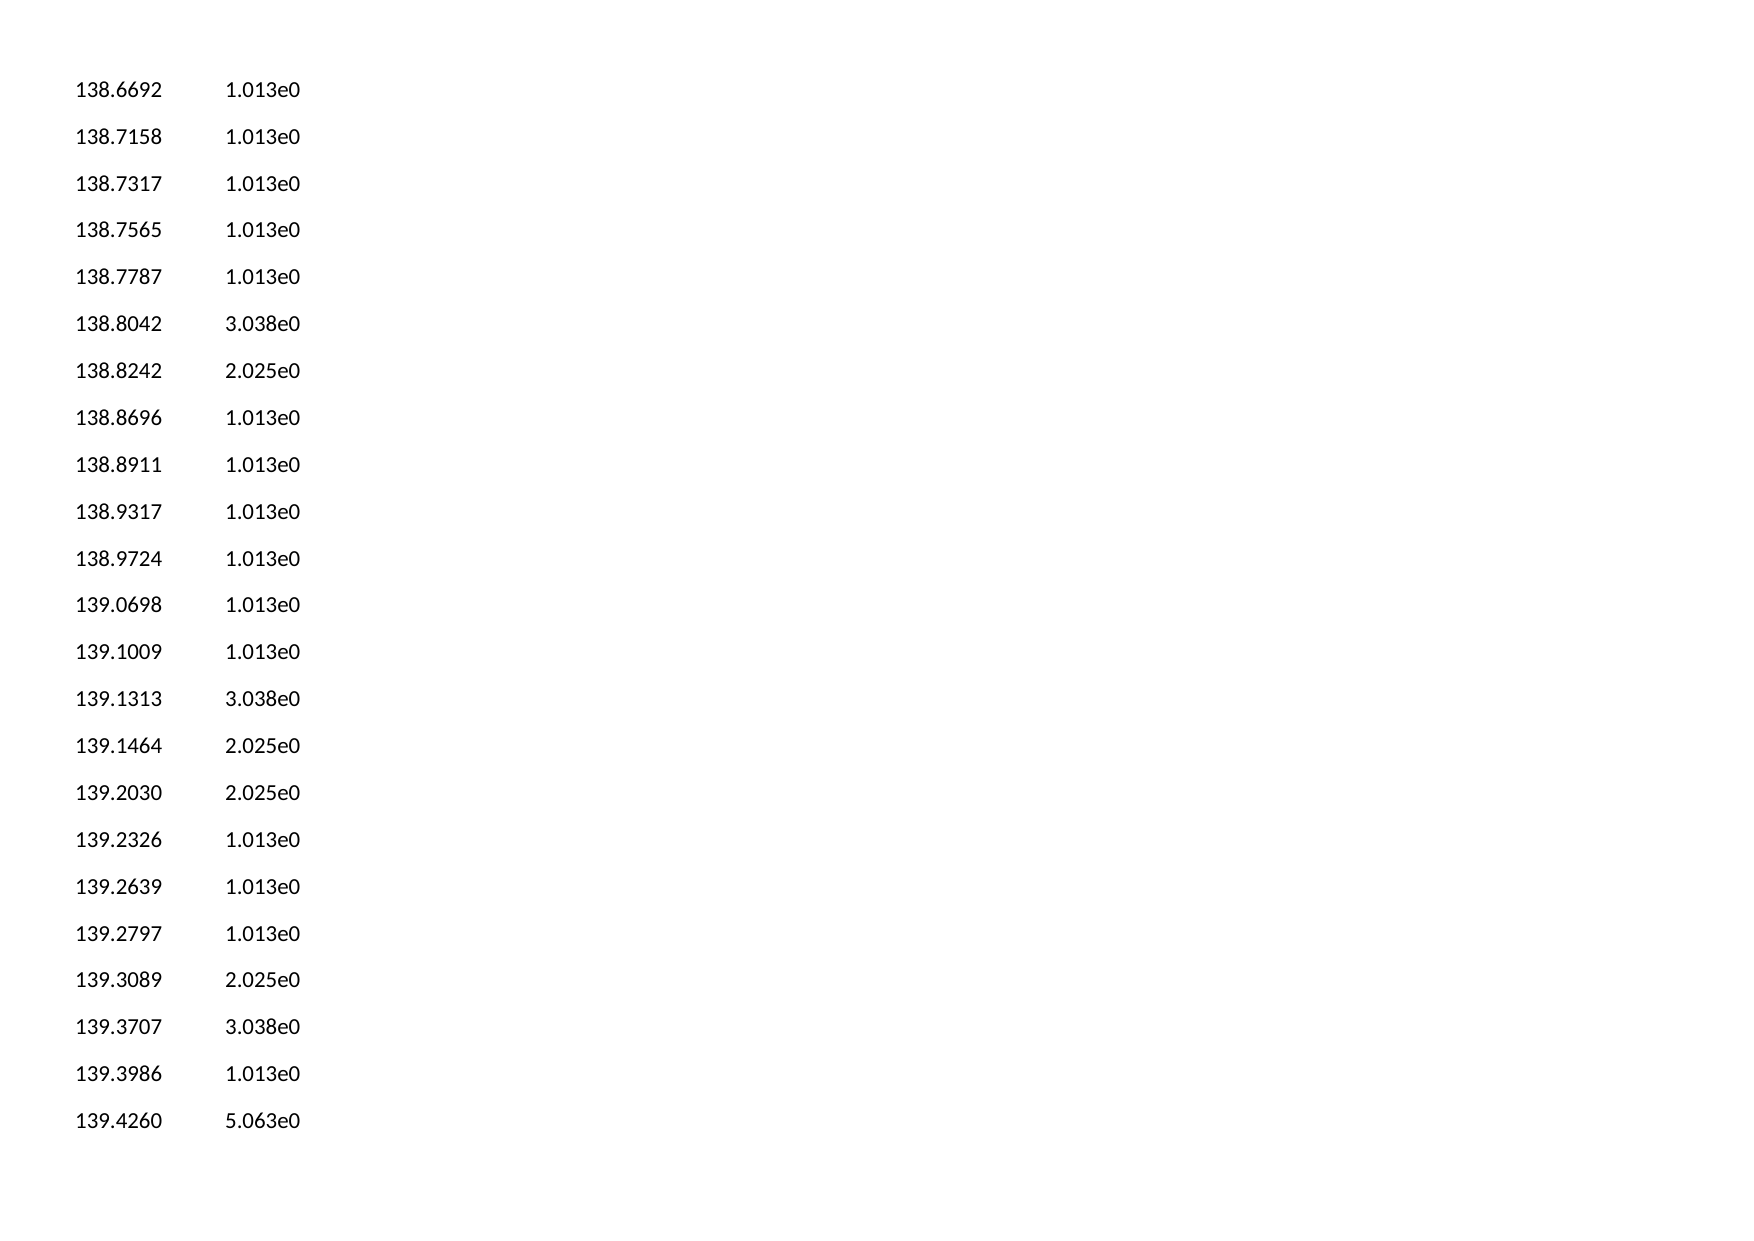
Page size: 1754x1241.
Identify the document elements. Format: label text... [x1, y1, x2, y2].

text 139.4260 5.063e0 [75, 1106, 1679, 1134]
text 138.9317 1.013e0 [75, 497, 1679, 525]
text 139.2639 1.013e0 [75, 872, 1679, 900]
text 139.3707 3.038e0 [75, 1012, 1679, 1041]
text 138.8242 2.025e0 [75, 356, 1679, 384]
text 139.1009 1.013e0 [75, 637, 1679, 666]
text 138.8696 1.013e0 [75, 403, 1679, 431]
text 138.9724 1.013e0 [75, 544, 1679, 572]
text 138.7787 1.013e0 [75, 262, 1679, 291]
text 138.7158 1.013e0 [75, 122, 1679, 150]
text 139.2797 1.013e0 [75, 919, 1679, 947]
text 139.1464 2.025e0 [75, 731, 1679, 759]
text 138.7565 1.013e0 [75, 216, 1679, 244]
text 138.8042 3.038e0 [75, 309, 1679, 337]
text 138.8911 1.013e0 [75, 450, 1679, 478]
text 139.3089 2.025e0 [75, 966, 1679, 994]
text 139.1313 3.038e0 [75, 684, 1679, 712]
text 139.3986 1.013e0 [75, 1059, 1679, 1087]
text 139.2326 1.013e0 [75, 825, 1679, 853]
text 138.6692 1.013e0 [75, 75, 1679, 103]
text 139.2030 2.025e0 [75, 778, 1679, 806]
text 138.7317 1.013e0 [75, 169, 1679, 197]
text 139.0698 1.013e0 [75, 591, 1679, 619]
